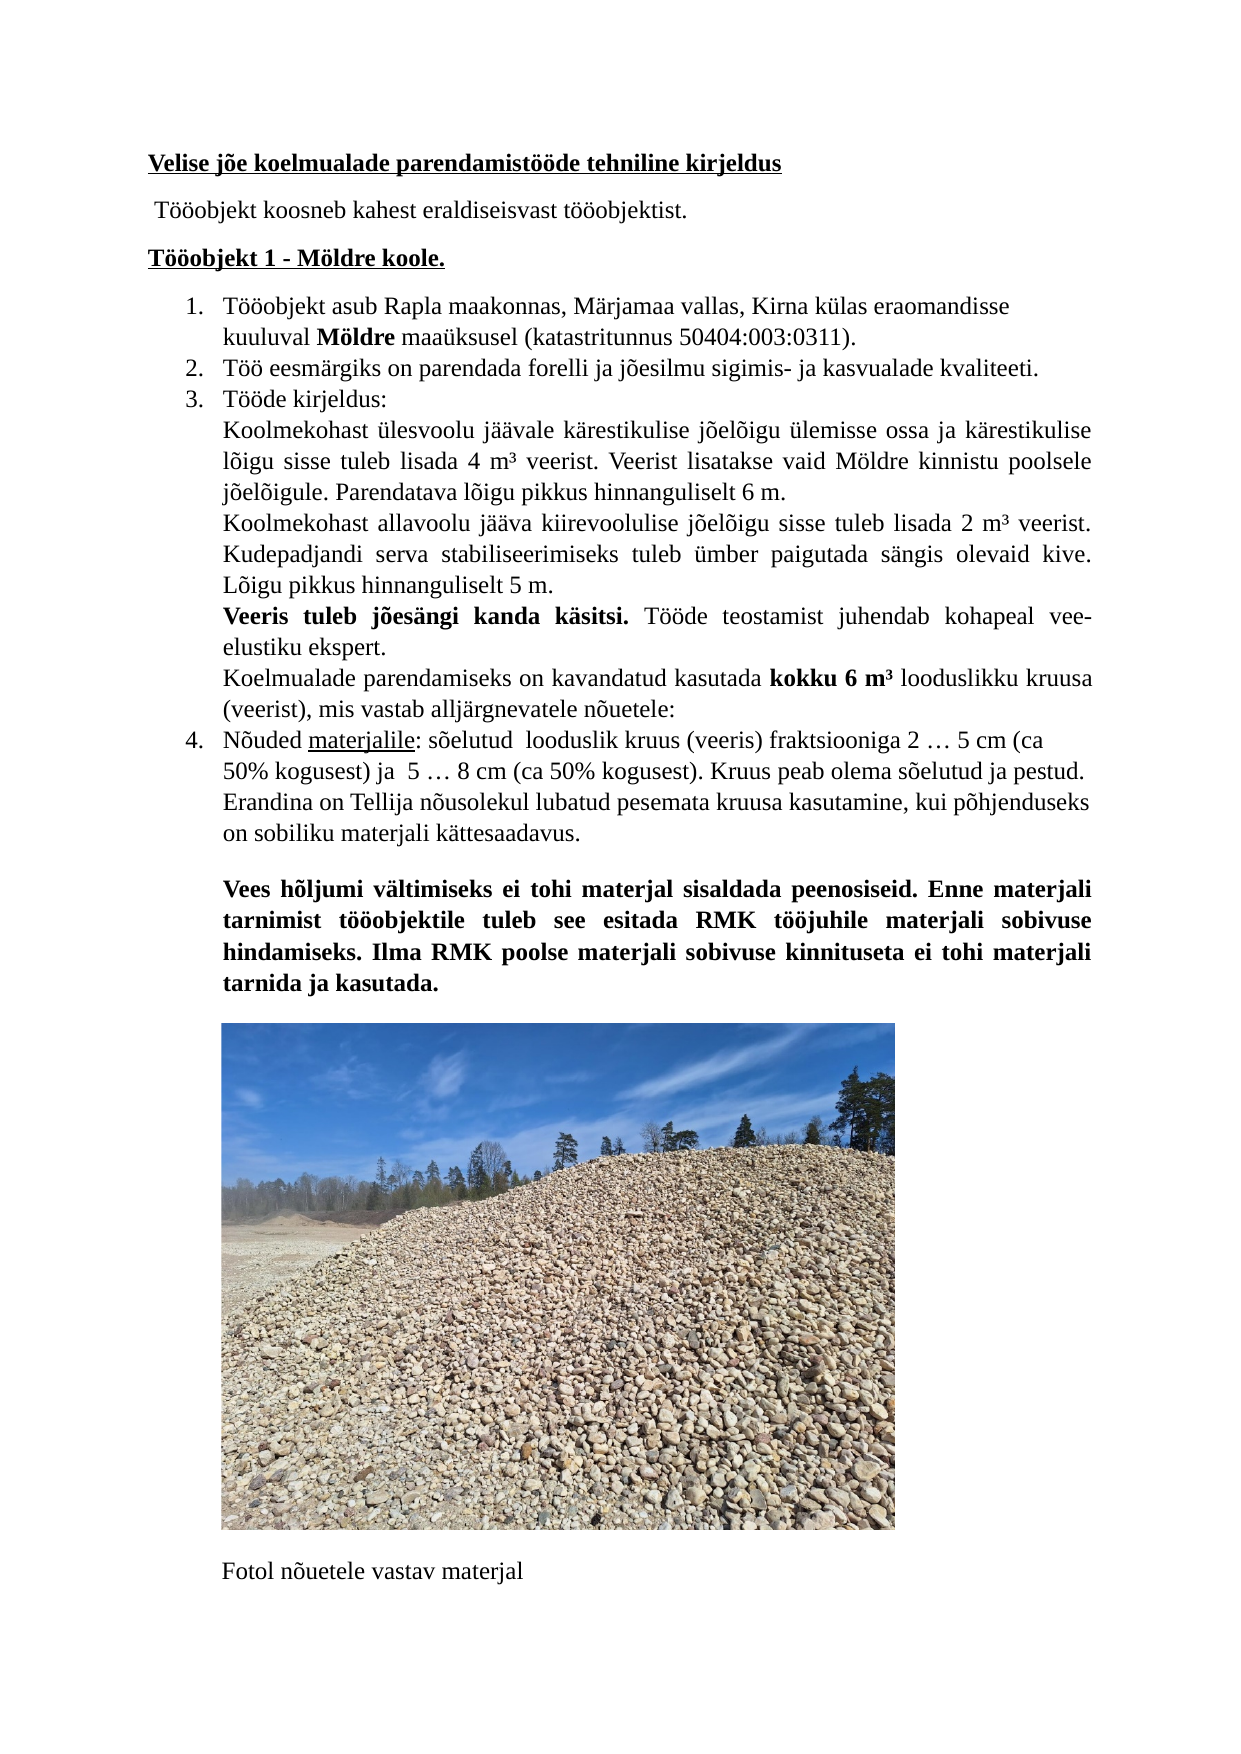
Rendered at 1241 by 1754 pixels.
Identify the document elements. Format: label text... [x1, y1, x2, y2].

list Koolmekohast ülesvoolu jäävale kärestikulise jõelõigu ülemisse ossa ja kärestikulise lõigu sisse tuleb lisada 4 m³ veerist. Veerist lisatakse vaid Möldre kinnistu poolsele jõelõigule. Parendatava lõigu pikkus hinnanguliselt 6 m. [223, 415, 1093, 506]
text Tööobjekt koosneb kahest eraldiseisvast tööobjektist. [148, 195, 1093, 224]
list Nõuded materjalile: sõelutud looduslik kruus (veeris) fraktsiooniga 2 … 5 cm (ca 50% kogusest) ja 5 … 8 cm (ca 50% kogusest). Kruus peab olema sõelutud ja pestud. Erandina on Tellija nõusolekul lubatud pesemata kruusa kasutamine, kui põhjenduseks on sobiliku materjali kättesaadavus. [185, 725, 1093, 847]
list Tööobjekt asub Rapla maakonnas, Märjamaa vallas, Kirna külas eraomandisse kuuluval Möldre maaüksusel (katastritunnus 50404:003:0311). [185, 291, 1093, 351]
picture [221, 1023, 895, 1530]
list Koolmekohast allavoolu jääva kiirevoolulise jõelõigu sisse tuleb lisada 2 m³ veerist. Kudepadjandi serva stabiliseerimiseks tuleb ümber paigutada sängis olevaid kive. Lõigu pikkus hinnanguliselt 5 m. [223, 508, 1093, 599]
text Fotol nõuetele vastav materjal [148, 1556, 1093, 1585]
text Vees hõljumi vältimiseks ei tohi materjal sisaldada peenosiseid. Enne materjali tarnimist tööobjektile tuleb see esitada RMK tööjuhile materjali sobivuse hindamiseks. Ilma RMK poolse materjali sobivuse kinnituseta ei tohi materjali tarnida ja kasutada. [223, 874, 1093, 996]
list Tööde kirjeldus: [185, 384, 1093, 413]
text Tööobjekt 1 - Möldre koole. [148, 243, 1093, 272]
text Velise jõe koelmualade parendamistööde tehniline kirjeldus [148, 148, 1093, 176]
list Veeris tuleb jõesängi kanda käsitsi. Tööde teostamist juhendab kohapeal vee- elustiku ekspert. [223, 601, 1093, 661]
list Koelmualade parendamiseks on kavandatud kasutada kokku 6 m³ looduslikku kruusa (veerist), mis vastab alljärgnevatele nõuetele: [223, 663, 1093, 723]
list Töö eesmärgiks on parendada forelli ja jõesilmu sigimis- ja kasvualade kvaliteeti. [185, 353, 1093, 382]
